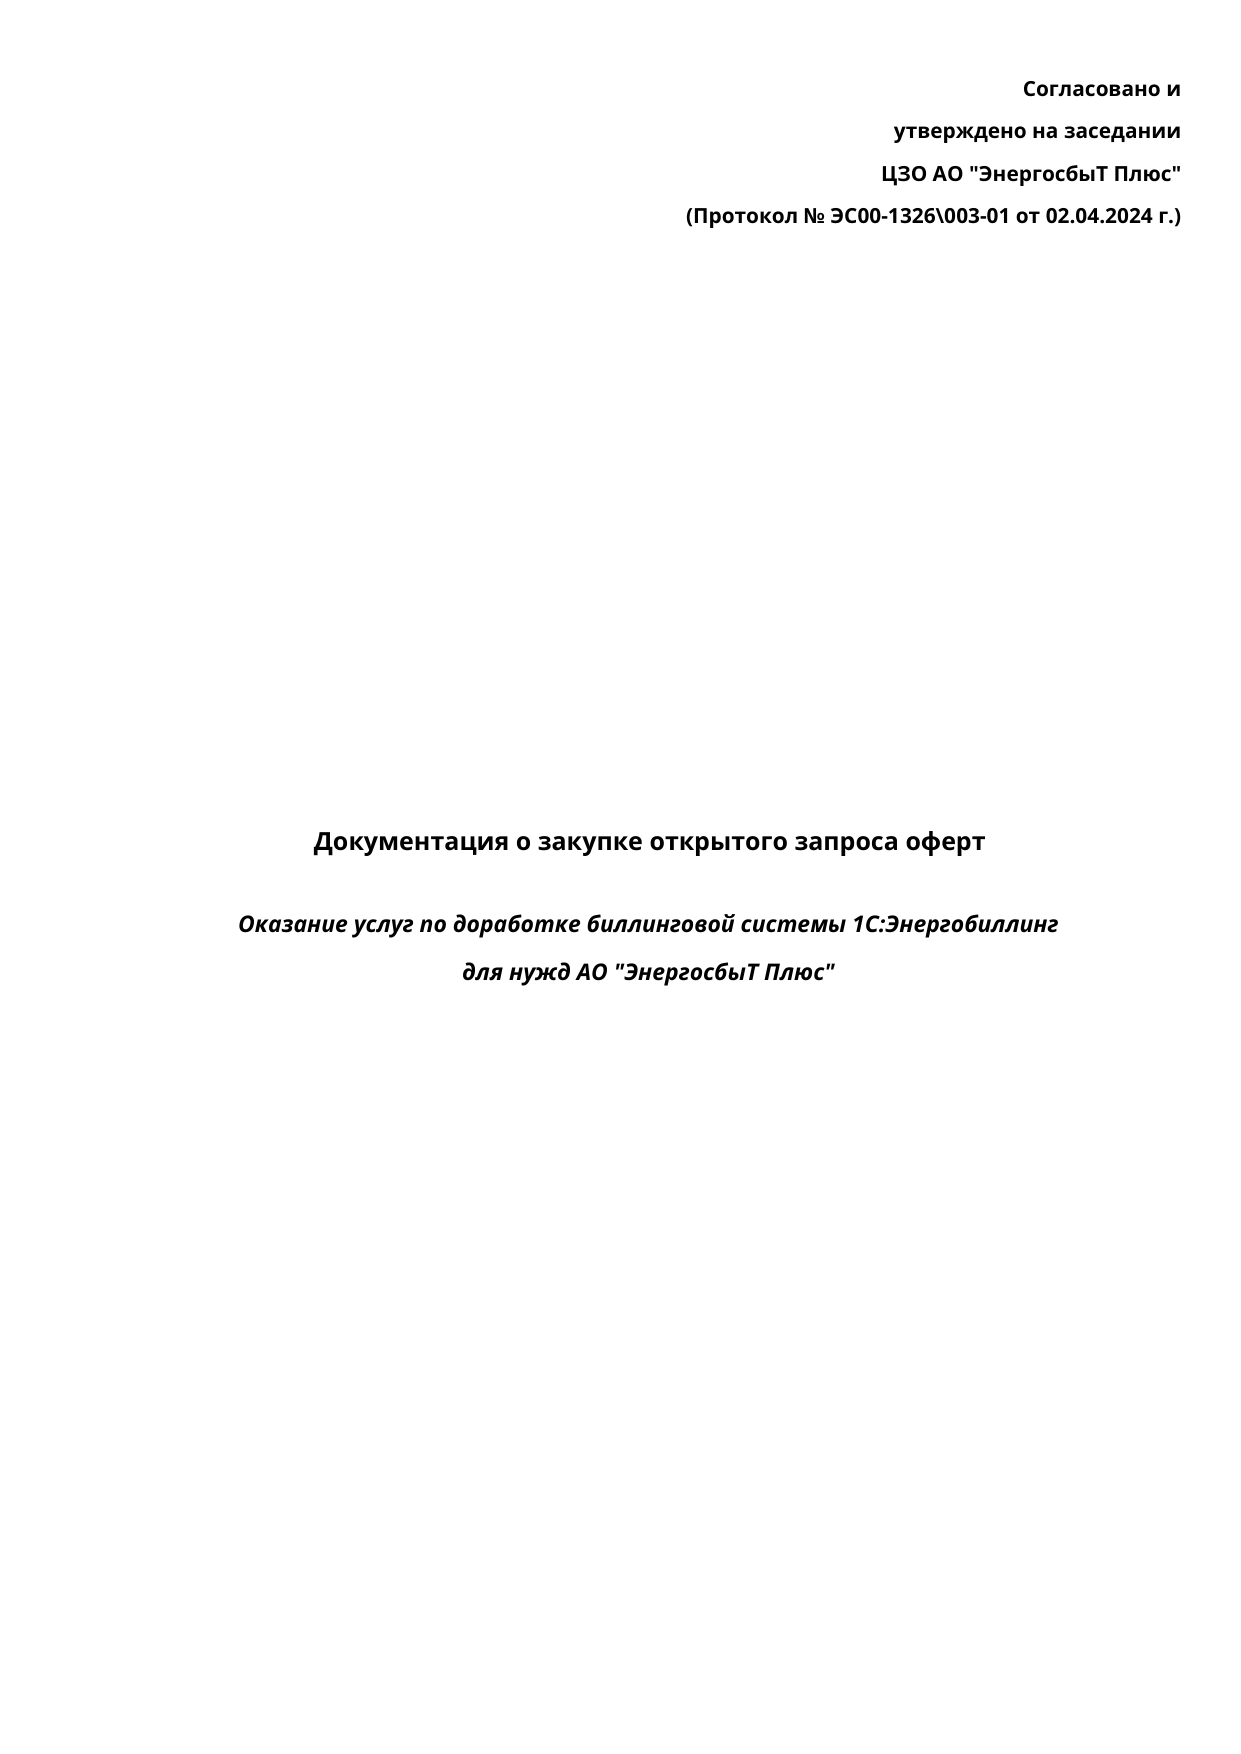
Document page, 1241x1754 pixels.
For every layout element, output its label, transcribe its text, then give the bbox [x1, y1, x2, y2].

text (Протокол № ЭС00-1326\003-01 от 02.04.2024 г.) [474, 202, 1181, 230]
text Оказание услуг по доработке биллинговой системы 1С:Энергобиллинг [118, 908, 1181, 940]
text Документация о закупке открытого запроса оферт [118, 823, 1181, 857]
text утверждено на заседании [474, 116, 1181, 145]
text для нужд АО "ЭнергосбыТ Плюс" [118, 956, 1181, 988]
text ЦЗО АО "ЭнергосбыТ Плюс" [474, 159, 1181, 187]
text Согласовано и [474, 74, 1181, 102]
